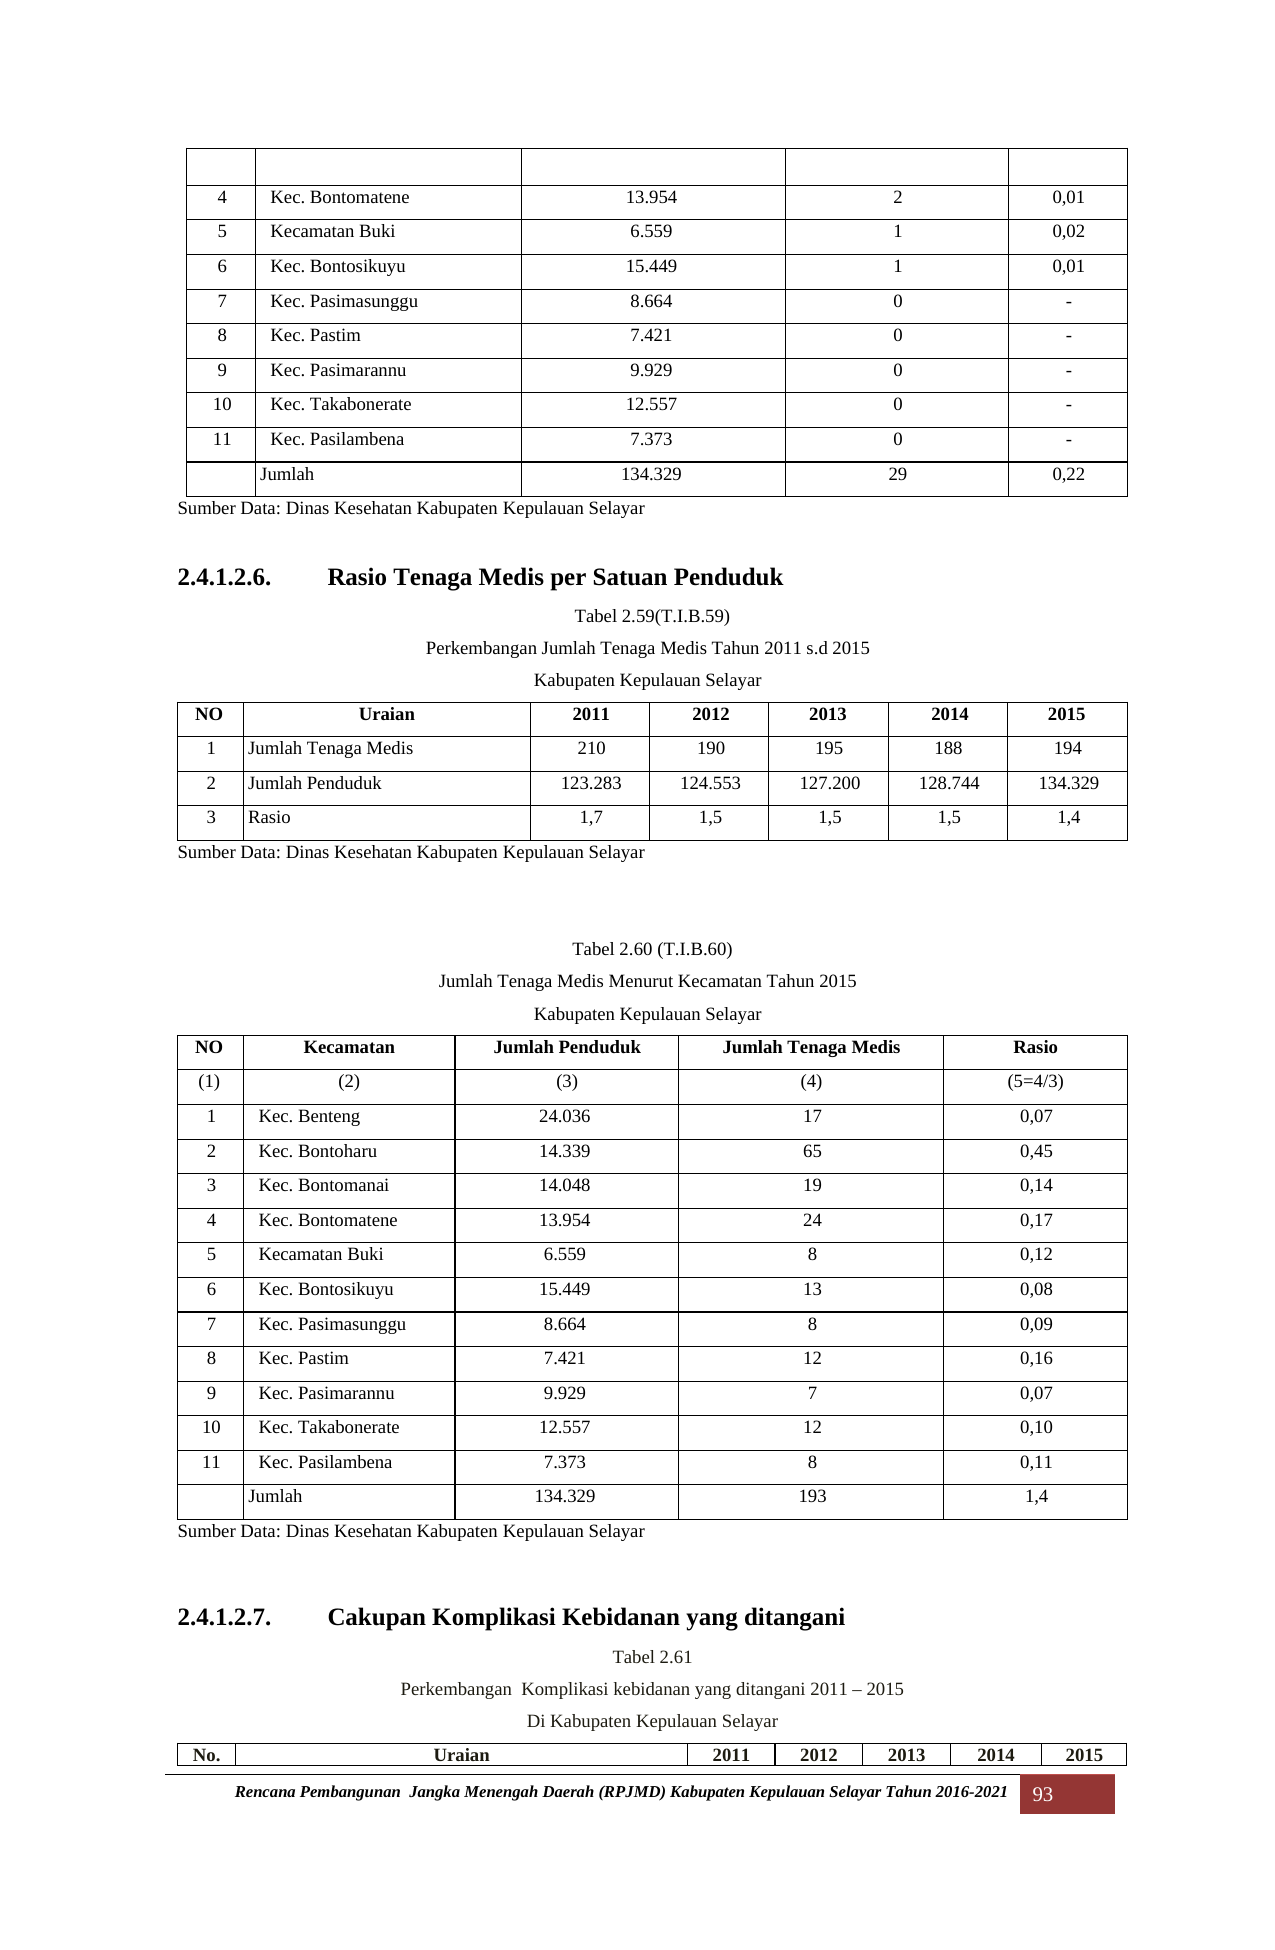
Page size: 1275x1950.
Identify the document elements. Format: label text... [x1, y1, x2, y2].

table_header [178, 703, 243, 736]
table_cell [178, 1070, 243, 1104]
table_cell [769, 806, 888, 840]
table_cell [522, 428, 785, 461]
text Tabel 2.59(T.I.B.59) [177, 605, 1127, 626]
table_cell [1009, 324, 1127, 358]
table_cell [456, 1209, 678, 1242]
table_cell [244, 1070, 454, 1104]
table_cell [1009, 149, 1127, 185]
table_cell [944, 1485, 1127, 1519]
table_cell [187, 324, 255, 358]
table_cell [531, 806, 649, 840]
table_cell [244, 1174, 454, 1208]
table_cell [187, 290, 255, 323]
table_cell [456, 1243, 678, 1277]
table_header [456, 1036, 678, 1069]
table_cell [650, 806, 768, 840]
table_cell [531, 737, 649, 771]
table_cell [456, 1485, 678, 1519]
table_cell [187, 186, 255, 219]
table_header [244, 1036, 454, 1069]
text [177, 1520, 1127, 1542]
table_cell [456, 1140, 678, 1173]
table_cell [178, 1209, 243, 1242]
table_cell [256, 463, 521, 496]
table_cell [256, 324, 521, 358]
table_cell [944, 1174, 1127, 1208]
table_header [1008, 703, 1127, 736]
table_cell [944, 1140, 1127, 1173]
list Rasio Tenaga Medis per Satuan Penduduk [177, 562, 1127, 590]
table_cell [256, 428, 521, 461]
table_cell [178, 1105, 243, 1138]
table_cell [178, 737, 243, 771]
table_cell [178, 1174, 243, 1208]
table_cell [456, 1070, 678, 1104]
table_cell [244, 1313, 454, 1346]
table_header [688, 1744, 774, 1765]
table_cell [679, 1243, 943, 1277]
text Tabel 2.60 (T.I.B.60) [177, 938, 1127, 959]
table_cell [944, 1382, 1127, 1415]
text Jumlah Tenaga Medis Menurut Kecamatan Tahun 2015 [177, 970, 1118, 992]
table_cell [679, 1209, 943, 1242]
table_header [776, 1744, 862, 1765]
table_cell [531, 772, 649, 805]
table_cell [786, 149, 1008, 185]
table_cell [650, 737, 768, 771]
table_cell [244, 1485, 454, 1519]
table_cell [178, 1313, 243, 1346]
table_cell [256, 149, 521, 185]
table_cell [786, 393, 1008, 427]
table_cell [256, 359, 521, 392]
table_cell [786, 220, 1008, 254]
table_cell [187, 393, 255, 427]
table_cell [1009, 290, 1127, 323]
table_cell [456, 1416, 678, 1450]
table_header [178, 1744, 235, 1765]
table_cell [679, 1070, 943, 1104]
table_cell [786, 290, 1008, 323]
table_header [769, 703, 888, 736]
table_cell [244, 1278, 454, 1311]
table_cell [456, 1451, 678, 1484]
text Perkembangan Komplikasi kebidanan yang ditangani 2011 – 2015 [177, 1678, 1127, 1699]
text Kabupaten Kepulauan Selayar [177, 1002, 1118, 1024]
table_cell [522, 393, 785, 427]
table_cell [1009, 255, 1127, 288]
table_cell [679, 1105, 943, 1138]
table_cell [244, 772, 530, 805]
text Perkembangan Jumlah Tenaga Medis Tahun 2011 s.d 2015 [177, 637, 1118, 659]
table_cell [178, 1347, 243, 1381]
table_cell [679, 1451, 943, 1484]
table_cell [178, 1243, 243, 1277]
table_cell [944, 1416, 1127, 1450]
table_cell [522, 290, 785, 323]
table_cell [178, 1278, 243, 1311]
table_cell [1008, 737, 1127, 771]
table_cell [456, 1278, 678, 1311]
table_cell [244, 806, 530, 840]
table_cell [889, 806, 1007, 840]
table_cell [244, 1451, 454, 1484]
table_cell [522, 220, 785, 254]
text Kabupaten Kepulauan Selayar [177, 669, 1118, 691]
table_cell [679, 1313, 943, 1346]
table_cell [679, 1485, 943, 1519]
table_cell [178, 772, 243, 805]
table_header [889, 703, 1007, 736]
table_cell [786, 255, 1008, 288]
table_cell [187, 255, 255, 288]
text Di Kabupaten Kepulauan Selayar [177, 1710, 1127, 1732]
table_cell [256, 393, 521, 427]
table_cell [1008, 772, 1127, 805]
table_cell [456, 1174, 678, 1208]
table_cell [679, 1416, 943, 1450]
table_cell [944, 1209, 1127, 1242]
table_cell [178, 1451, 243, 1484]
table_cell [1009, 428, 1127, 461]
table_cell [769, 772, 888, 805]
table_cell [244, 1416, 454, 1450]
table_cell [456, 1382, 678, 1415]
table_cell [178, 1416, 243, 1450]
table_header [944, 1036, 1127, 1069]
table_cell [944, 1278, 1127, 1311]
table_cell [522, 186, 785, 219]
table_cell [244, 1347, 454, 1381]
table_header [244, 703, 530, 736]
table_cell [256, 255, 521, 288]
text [177, 497, 1127, 519]
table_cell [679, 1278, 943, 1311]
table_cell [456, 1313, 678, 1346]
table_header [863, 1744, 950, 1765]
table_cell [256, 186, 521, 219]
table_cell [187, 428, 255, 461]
text Sumber Data: Dinas Kesehatan Kabupaten Kepulauan Selayar [177, 841, 1127, 863]
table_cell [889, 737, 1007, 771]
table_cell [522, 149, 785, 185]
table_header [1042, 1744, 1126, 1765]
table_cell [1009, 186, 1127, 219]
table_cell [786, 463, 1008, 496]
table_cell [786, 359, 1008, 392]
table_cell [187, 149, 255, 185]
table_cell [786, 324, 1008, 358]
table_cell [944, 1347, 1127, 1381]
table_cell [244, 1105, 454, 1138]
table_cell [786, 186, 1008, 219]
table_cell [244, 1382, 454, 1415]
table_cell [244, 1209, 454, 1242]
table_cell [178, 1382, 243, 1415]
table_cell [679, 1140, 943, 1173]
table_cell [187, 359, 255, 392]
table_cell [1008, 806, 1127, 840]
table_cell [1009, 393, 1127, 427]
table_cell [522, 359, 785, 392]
list Cakupan Komplikasi Kebidanan yang ditangani [177, 1602, 1127, 1631]
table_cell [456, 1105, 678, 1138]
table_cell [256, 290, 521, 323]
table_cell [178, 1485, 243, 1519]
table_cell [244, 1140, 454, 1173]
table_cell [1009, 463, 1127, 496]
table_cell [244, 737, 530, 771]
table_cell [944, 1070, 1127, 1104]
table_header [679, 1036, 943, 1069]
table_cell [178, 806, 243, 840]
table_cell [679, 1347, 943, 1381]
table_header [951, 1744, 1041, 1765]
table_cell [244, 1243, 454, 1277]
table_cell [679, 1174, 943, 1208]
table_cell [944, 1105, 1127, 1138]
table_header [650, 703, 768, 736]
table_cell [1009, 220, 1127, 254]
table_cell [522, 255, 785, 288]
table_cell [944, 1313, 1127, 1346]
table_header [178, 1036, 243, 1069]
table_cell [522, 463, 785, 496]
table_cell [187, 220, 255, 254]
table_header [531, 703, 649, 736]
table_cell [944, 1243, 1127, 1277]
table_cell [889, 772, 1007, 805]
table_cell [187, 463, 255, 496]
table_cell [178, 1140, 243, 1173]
text Tabel 2.61 [177, 1646, 1127, 1667]
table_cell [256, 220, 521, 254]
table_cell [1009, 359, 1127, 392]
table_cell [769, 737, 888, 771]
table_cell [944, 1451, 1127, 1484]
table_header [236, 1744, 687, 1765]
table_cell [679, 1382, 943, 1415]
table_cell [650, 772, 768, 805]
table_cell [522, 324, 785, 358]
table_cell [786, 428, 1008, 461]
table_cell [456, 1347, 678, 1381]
